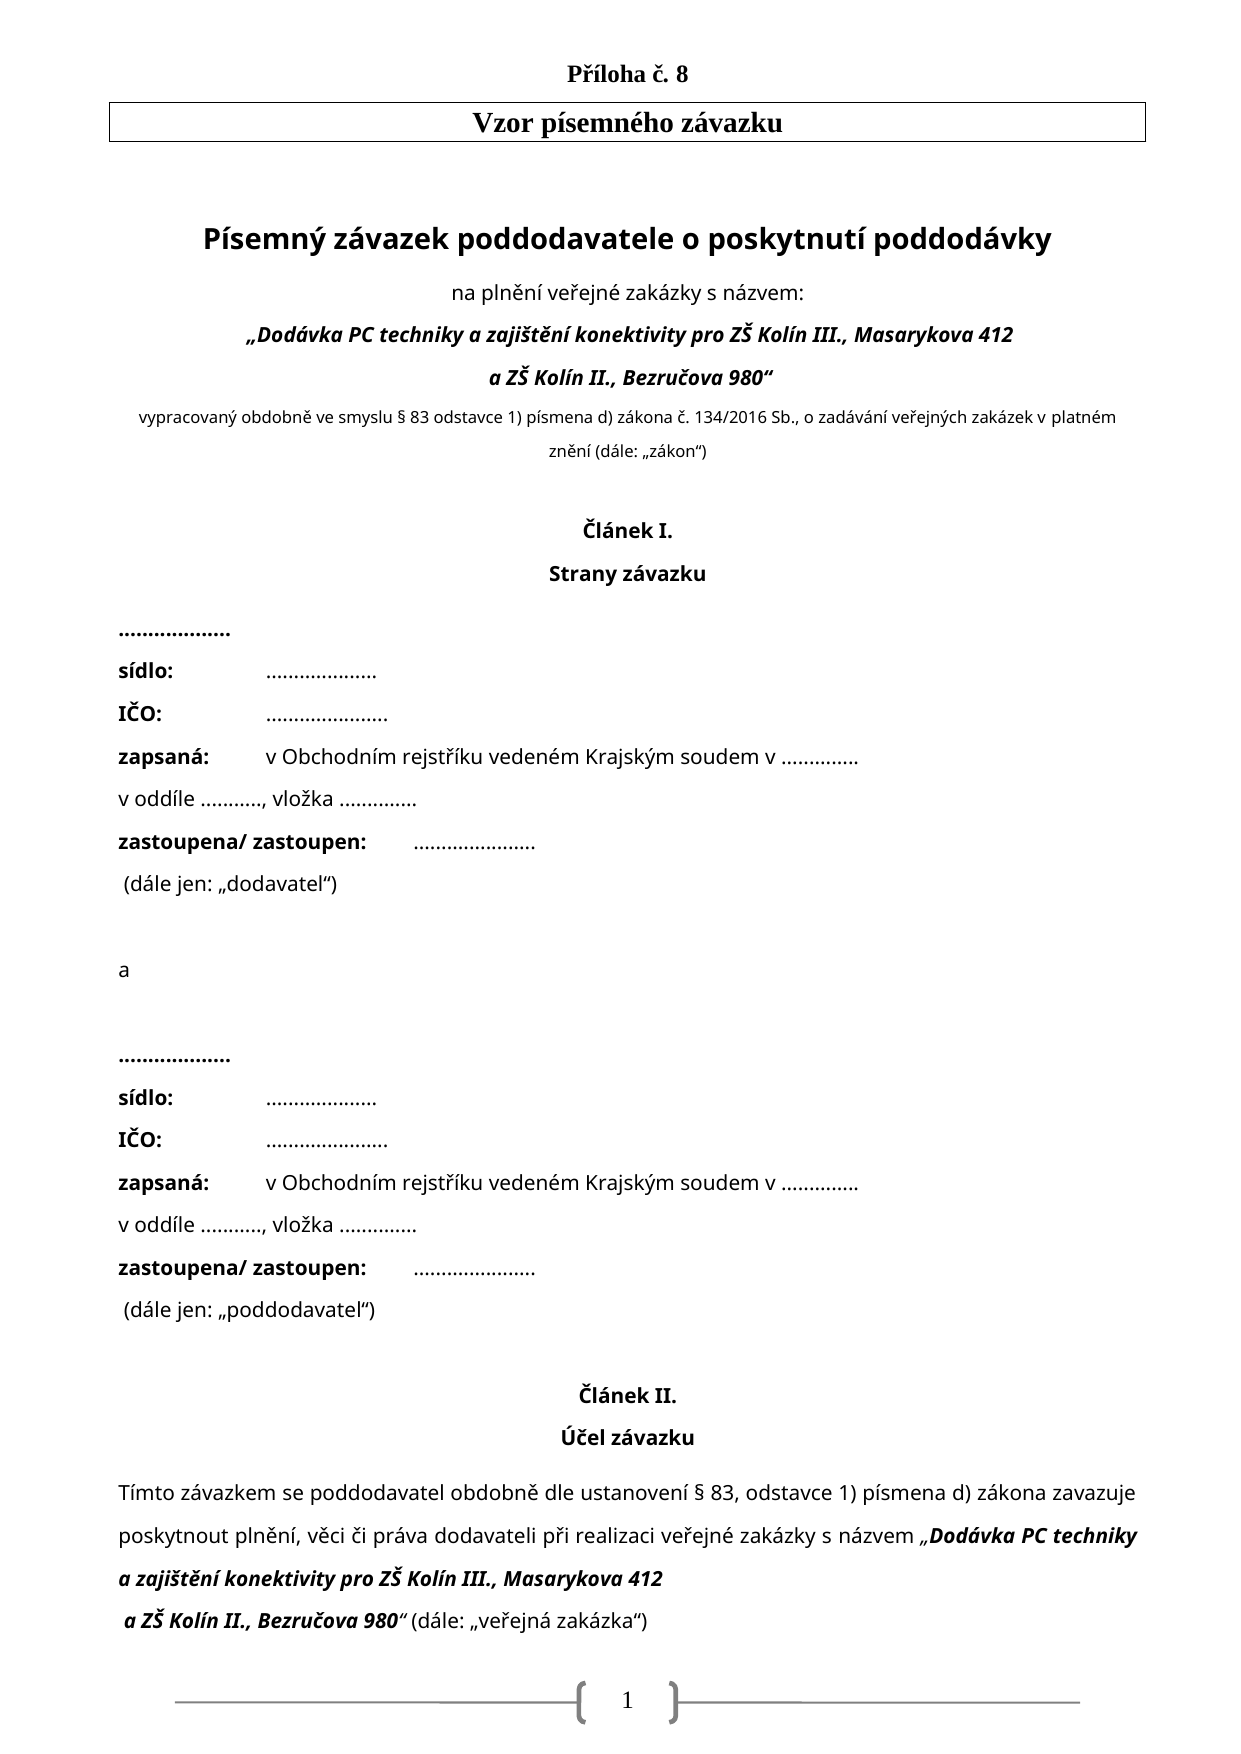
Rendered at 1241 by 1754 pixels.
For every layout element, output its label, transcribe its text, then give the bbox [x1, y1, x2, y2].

text Článek I. [118, 516, 1137, 545]
text vypracovaný obdobně ve smyslu § 83 odstavce 1) písmena d) zákona č. 134/2016 Sb., o zadávání veřejných zakázek v platném znění (dále: „zákon“) [118, 406, 1137, 462]
text a ZŠ Kolín II., Bezručova 980“ [118, 363, 1137, 391]
text IČO: ...................... [118, 699, 1137, 728]
text zastoupena/ zastoupen: ...................... [118, 827, 1137, 855]
text (dále jen: „dodavatel“) [118, 869, 1137, 898]
text zapsaná: v Obchodním rejstříku vedeném Krajským soudem v .............. [118, 742, 1137, 770]
text Vzor písemného závazku [110, 103, 1145, 141]
text Strany závazku [118, 559, 1137, 587]
text zapsaná: v Obchodním rejstříku vedeném Krajským soudem v .............. [118, 1168, 1137, 1196]
text sídlo: .................... [118, 1083, 1137, 1111]
text ................... [118, 1040, 1137, 1068]
text Tímto závazkem se poddodavatel obdobně dle ustanovení § 83, odstavce 1) písmena d) zákona zavazuje poskytnout plnění, věci či práva dodavateli při realizaci veřejné zakázky s názvem „Dodávka PC techniky a zajištění konektivity pro ZŠ Kolín III., Masarykova 412 [118, 1478, 1137, 1592]
text a ZŠ Kolín II., Bezručova 980“ (dále: „veřejná zakázka“) [118, 1606, 1137, 1635]
text a [118, 955, 1137, 983]
text (dále jen: „poddodavatel“) [118, 1296, 1137, 1324]
text zastoupena/ zastoupen: ...................... [118, 1253, 1137, 1281]
text ................... [118, 614, 1137, 642]
text Písemný závazek poddodavatele o poskytnutí poddodávky [118, 218, 1137, 258]
text IČO: ...................... [118, 1125, 1137, 1154]
text v oddíle ..........., vložka .............. [118, 1210, 1137, 1239]
text Účel závazku [118, 1423, 1137, 1452]
text na plnění veřejné zakázky s názvem: [118, 278, 1137, 306]
text Článek II. [118, 1381, 1137, 1409]
text Příloha č. 8 [118, 59, 1137, 88]
text sídlo: .................... [118, 657, 1137, 685]
text „Dodávka PC techniky a zajištění konektivity pro ZŠ Kolín III., Masarykova 412 [118, 320, 1137, 349]
text v oddíle ..........., vložka .............. [118, 784, 1137, 813]
